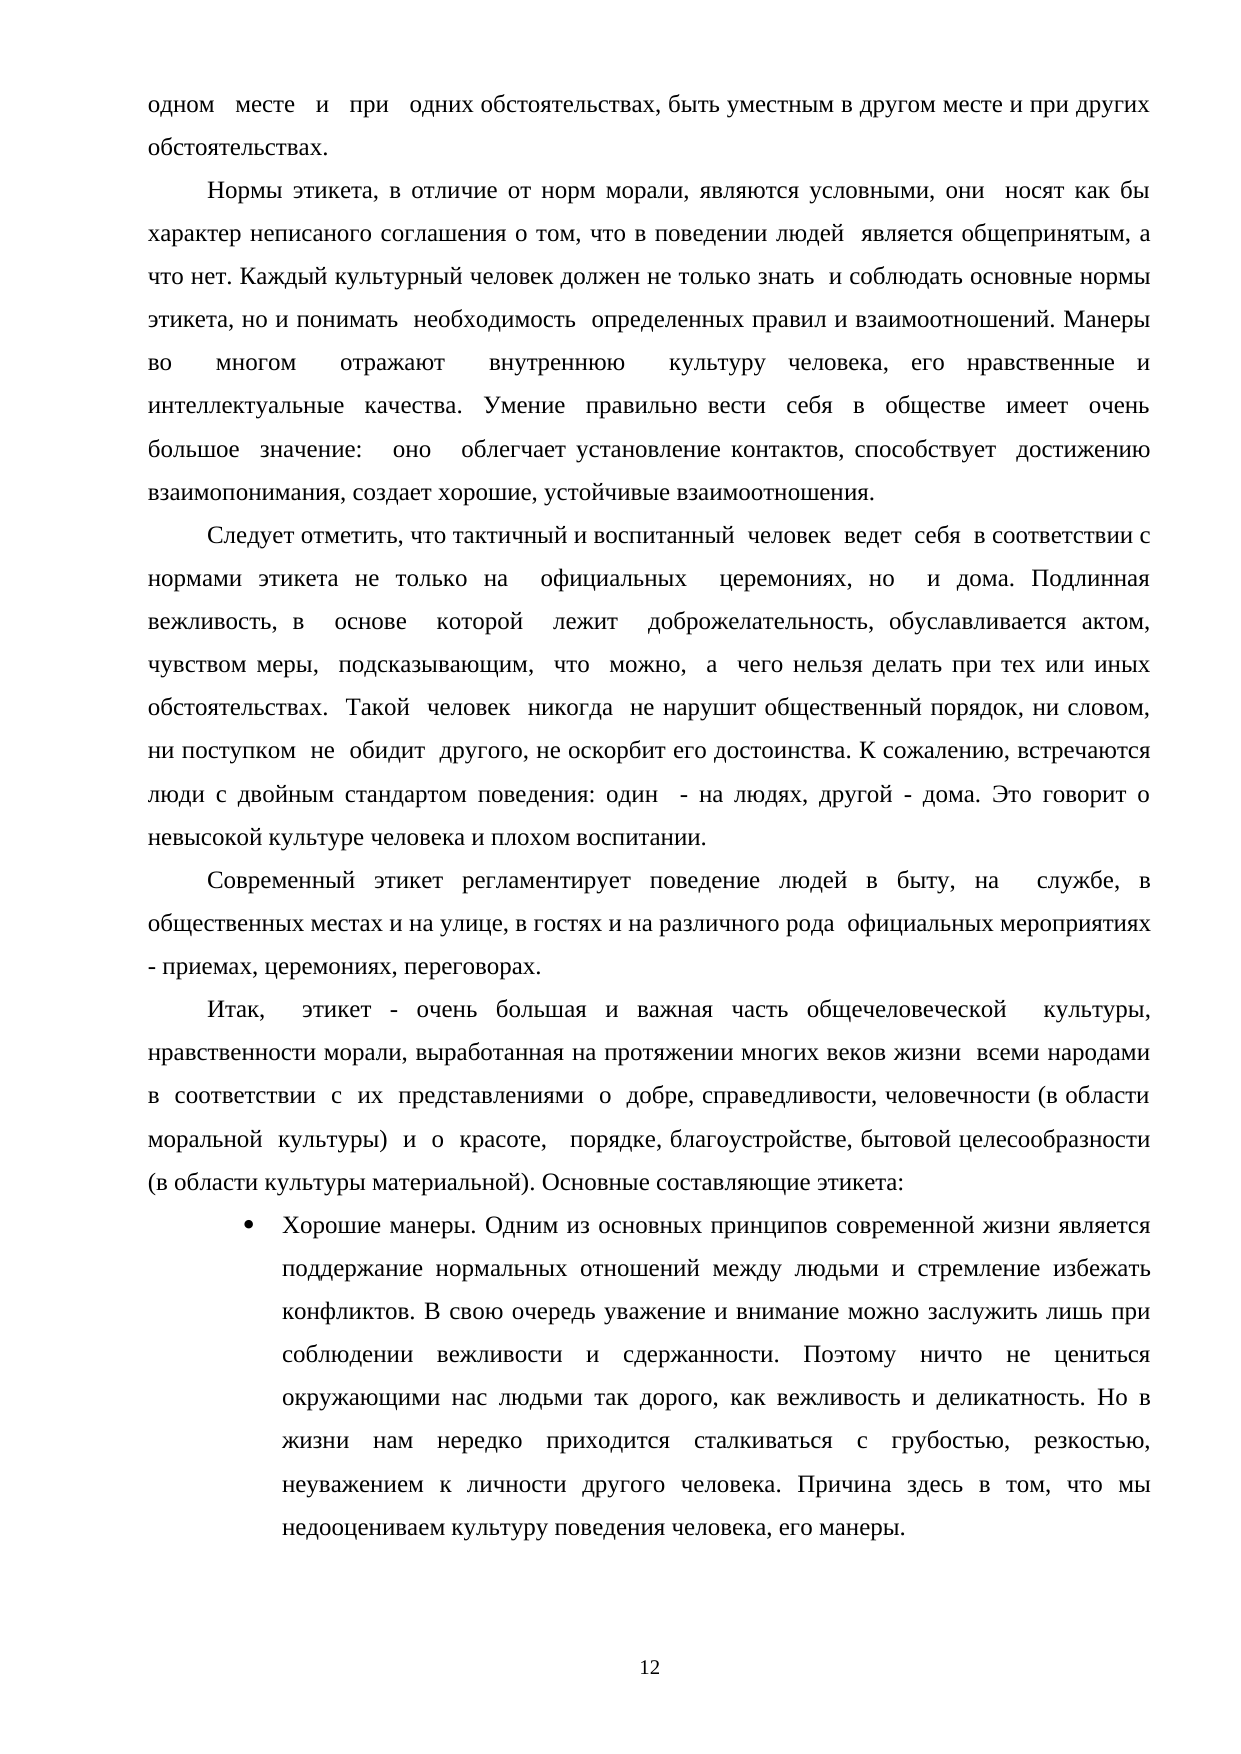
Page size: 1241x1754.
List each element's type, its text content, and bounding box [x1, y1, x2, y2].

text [148, 89, 1152, 161]
text Следует отметить, что тактичный и воспитанный человек ведет себя в соответствии с нормами этикета не только на официальных церемониях, но и дома. Подлинная вежливость, в основе которой лежит доброжелательность, обуславливается актом, чувством меры, подсказывающим, что можно, а чего нельзя делать при тех или иных обстоятельствах. Такой человек никогда не нарушит общественный порядок, ни словом, ни поступком не обидит другого, не оскорбит его достоинства. К сожалению, встречаются люди с двойным стандартом поведения: один - на людях, другой - дома. Это говорит о невысокой культуре человека и плохом воспитании. [148, 520, 1152, 851]
text Современный этикет регламентирует поведение людей в быту, на службе, в общественных местах и на улице, в гостях и на различного рода официальных мероприятиях - приемах, церемониях, переговорах. [148, 865, 1152, 980]
text Нормы этикета, в отличие от норм морали, являются условными, они носят как бы характер неписаного соглашения о том, что в поведении людей является общепринятым, а что нет. Каждый культурный человек должен не только знать и соблюдать основные нормы этикета, но и понимать необходимость определенных правил и взаимоотношений. Манеры во многом отражают внутреннюю культуру человека, его нравственные и интеллектуальные качества. Умение правильно вести себя в обществе имеет очень большое значение: оно облегчает установление контактов, способствует достижению взаимопонимания, создает хорошие, устойчивые взаимоотношения. [148, 175, 1152, 506]
text Итак, этикет - очень большая и важная часть общечеловеческой культуры, нравственности морали, выработанная на протяжении многих веков жизни всеми народами в соответствии с их представлениями о добре, справедливости, человечности (в области моральной культуры) и о красоте, порядке, благоустройстве, бытовой целесообразности (в области культуры материальной). Основные составляющие этикета: [148, 994, 1152, 1196]
list Хорошие манеры. Одним из основных принципов современной жизни является поддержание нормальных отношений между людьми и стремление избежать конфликтов. В свою очередь уважение и внимание можно заслужить лишь при соблюдении вежливости и сдержанности. Поэтому ничто не цениться окружающими нас людьми так дорого, как вежливость и деликатность. Но в жизни нам нередко приходится сталкиваться с грубостью, резкостью, неуважением к личности другого человека. Причина здесь в том, что мы недооцениваем культуру поведения человека, его манеры. [244, 1210, 1152, 1541]
